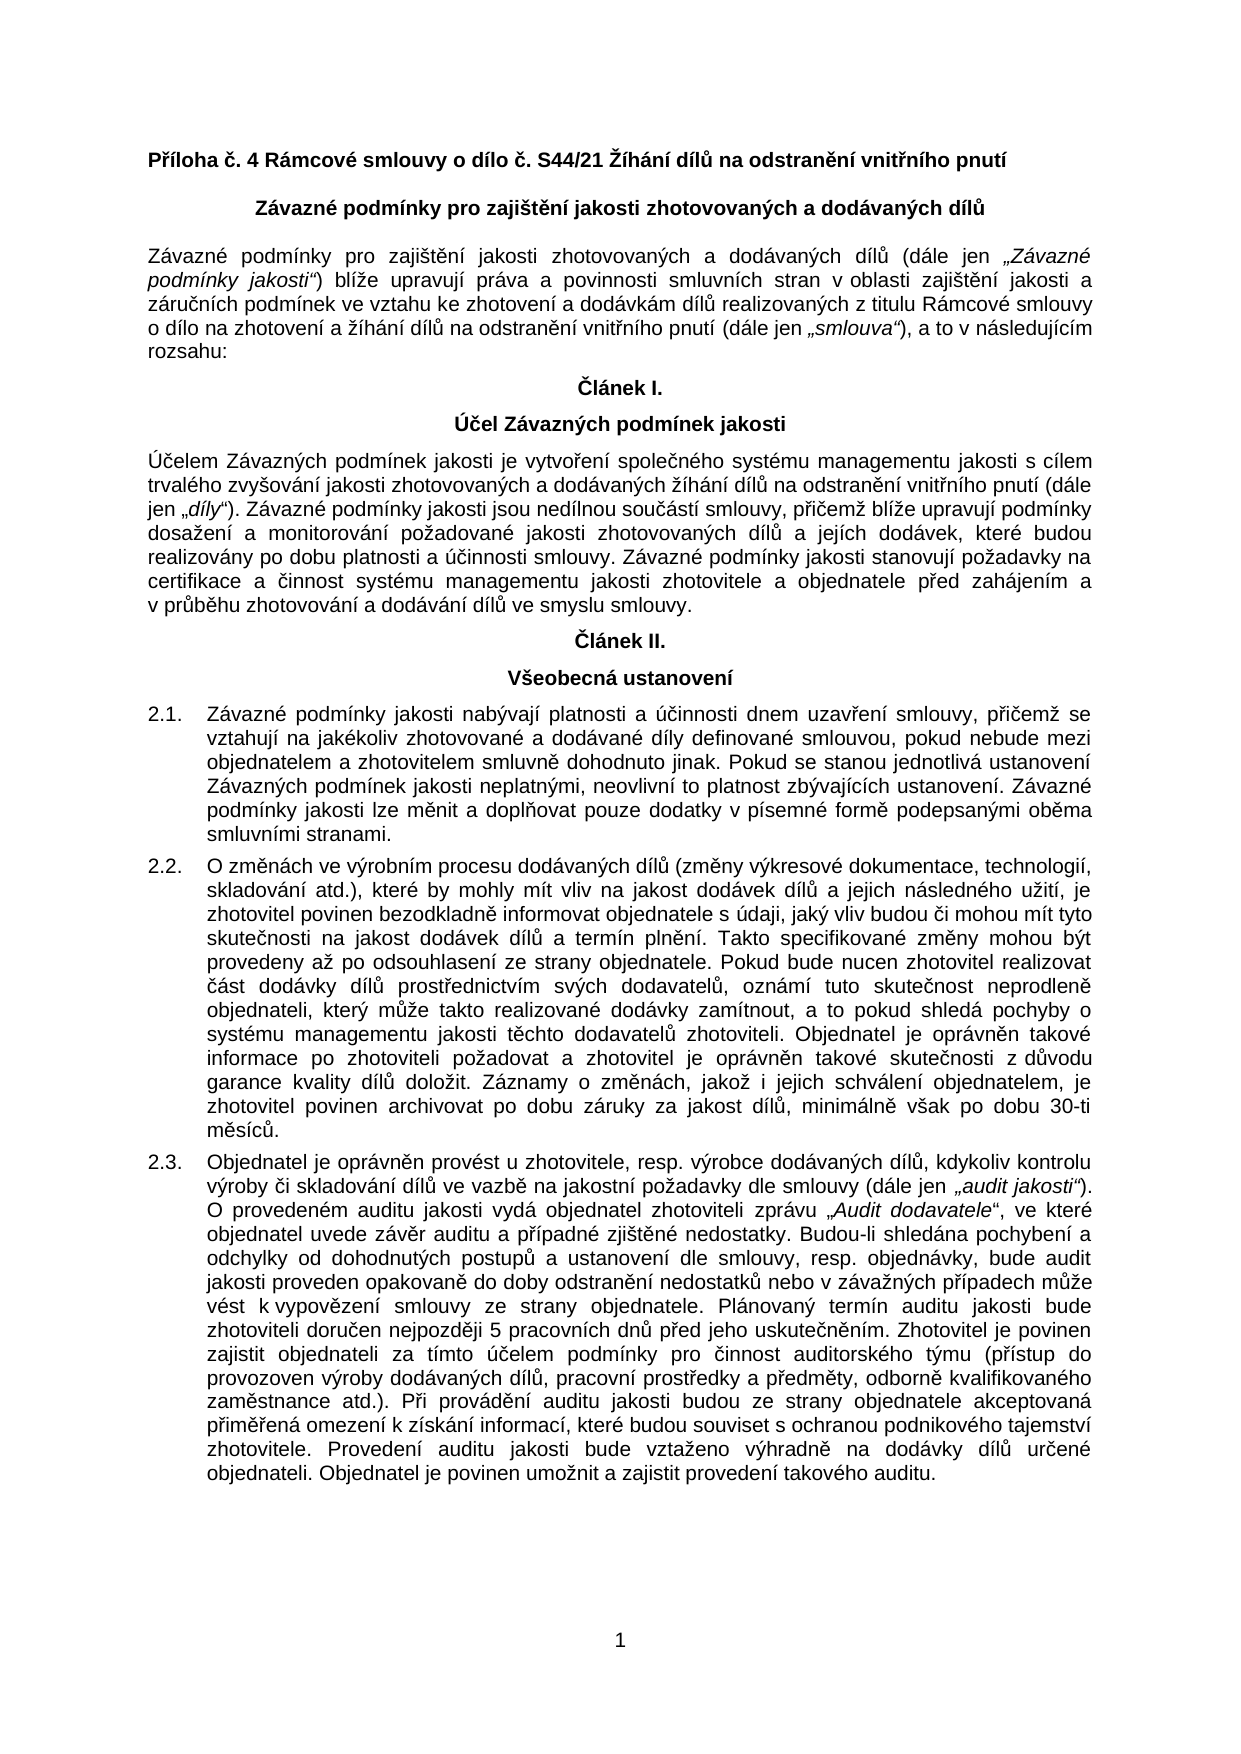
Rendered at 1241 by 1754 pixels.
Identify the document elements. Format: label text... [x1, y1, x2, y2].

text Příloha č. 4 Rámcové smlouvy o dílo č. S44/21 Žíhání dílů na odstranění vnitřního pnutí [148, 148, 1093, 172]
subtitle Všeobecná ustanovení [148, 665, 1093, 689]
text Účelem Závazných podmínek jakosti je vytvoření společného systému managementu jakosti s cílem trvalého zvyšování jakosti zhotovovaných a dodávaných žíhání dílů na odstranění vnitřního pnutí (dále jen „díly“). Závazné podmínky jakosti jsou nedílnou součástí smlouvy, přičemž blíže upravují podmínky dosažení a monitorování požadované jakosti zhotovovaných dílů a jejích dodávek, které budou realizovány po dobu platnosti a účinnosti smlouvy. Závazné podmínky jakosti stanovují požadavky na certifikace a činnost systému managementu jakosti zhotovitele a objednatele před zahájením a v průběhu zhotovování a dodávání dílů ve smyslu smlouvy. [148, 449, 1093, 616]
list Objednatel je oprávněn provést u zhotovitele, resp. výrobce dodávaných dílů, kdykoliv kontrolu výroby či skladování dílů ve vazbě na jakostní požadavky dle smlouvy (dále jen „audit jakosti“). O provedeném auditu jakosti vydá objednatel zhotoviteli zprávu „Audit dodavatele“, ve které objednatel uvede závěr auditu a případné zjištěné nedostatky. Budou-li shledána pochybení a odchylky od dohodnutých postupů a ustanovení dle smlouvy, resp. objednávky, bude audit jakosti proveden opakovaně do doby odstranění nedostatků nebo v závažných případech může vést k vypovězení smlouvy ze strany objednatele. Plánovaný termín auditu jakosti bude zhotoviteli doručen nejpozději 5 pracovních dnů před jeho uskutečněním. Zhotovitel je povinen zajistit objednateli za tímto účelem podmínky pro činnost auditorského týmu (přístup do provozoven výroby dodávaných dílů, pracovní prostředky a předměty, odborně kvalifikovaného zaměstnance atd.). Při provádění auditu jakosti budou ze strany objednatele akceptovaná přiměřená omezení k získání informací, které budou souviset s ochranou podnikového tajemství zhotovitele. Provedení auditu jakosti bude vztaženo výhradně na dodávky dílů určené objednateli. Objednatel je povinen umožnit a zajistit provedení takového auditu. [148, 1150, 1093, 1485]
subtitle Článek I. [148, 376, 1093, 400]
subtitle Účel Závazných podmínek jakosti [148, 412, 1093, 436]
text Závazné podmínky pro zajištění jakosti zhotovovaných a dodávaných dílů (dále jen „Závazné podmínky jakosti“) blíže upravují práva a povinnosti smluvních stran v oblasti zajištění jakosti a záručních podmínek ve vztahu ke zhotovení a dodávkám dílů realizovaných z titulu Rámcové smlouvy o dílo na zhotovení a žíhání dílů na odstranění vnitřního pnutí (dále jen „smlouva“), a to v následujícím rozsahu: [148, 243, 1093, 363]
title Závazné podmínky pro zajištění jakosti zhotovovaných a dodávaných dílů [148, 196, 1093, 219]
list Závazné podmínky jakosti nabývají platnosti a účinnosti dnem uzavření smlouvy, přičemž se vztahují na jakékoliv zhotovované a dodávané díly definované smlouvou, pokud nebude mezi objednatelem a zhotovitelem smluvně dohodnuto jinak. Pokud se stanou jednotlivá ustanovení Závazných podmínek jakosti neplatnými, neovlivní to platnost zbývajících ustanovení. Závazné podmínky jakosti lze měnit a doplňovat pouze dodatky v písemné formě podepsanými oběma smluvními stranami. [148, 702, 1093, 846]
subtitle Článek II. [148, 629, 1093, 653]
list O změnách ve výrobním procesu dodávaných dílů (změny výkresové dokumentace, technologií, skladování atd.), které by mohly mít vliv na jakost dodávek dílů a jejich následného užití, je zhotovitel povinen bezodkladně informovat objednatele s údaji, jaký vliv budou či mohou mít tyto skutečnosti na jakost dodávek dílů a termín plnění. Takto specifikované změny mohou být provedeny až po odsouhlasení ze strany objednatele. Pokud bude nucen zhotovitel realizovat část dodávky dílů prostřednictvím svých dodavatelů, oznámí tuto skutečnost neprodleně objednateli, který může takto realizované dodávky zamítnout, a to pokud shledá pochyby o systému managementu jakosti těchto dodavatelů zhotoviteli. Objednatel je oprávněn takové informace po zhotoviteli požadovat a zhotovitel je oprávněn takové skutečnosti z důvodu garance kvality dílů doložit. Záznamy o změnách, jakož i jejich schválení objednatelem, je zhotovitel povinen archivovat po dobu záruky za jakost dílů, minimálně však po dobu 30-ti měsíců. [148, 854, 1093, 1141]
